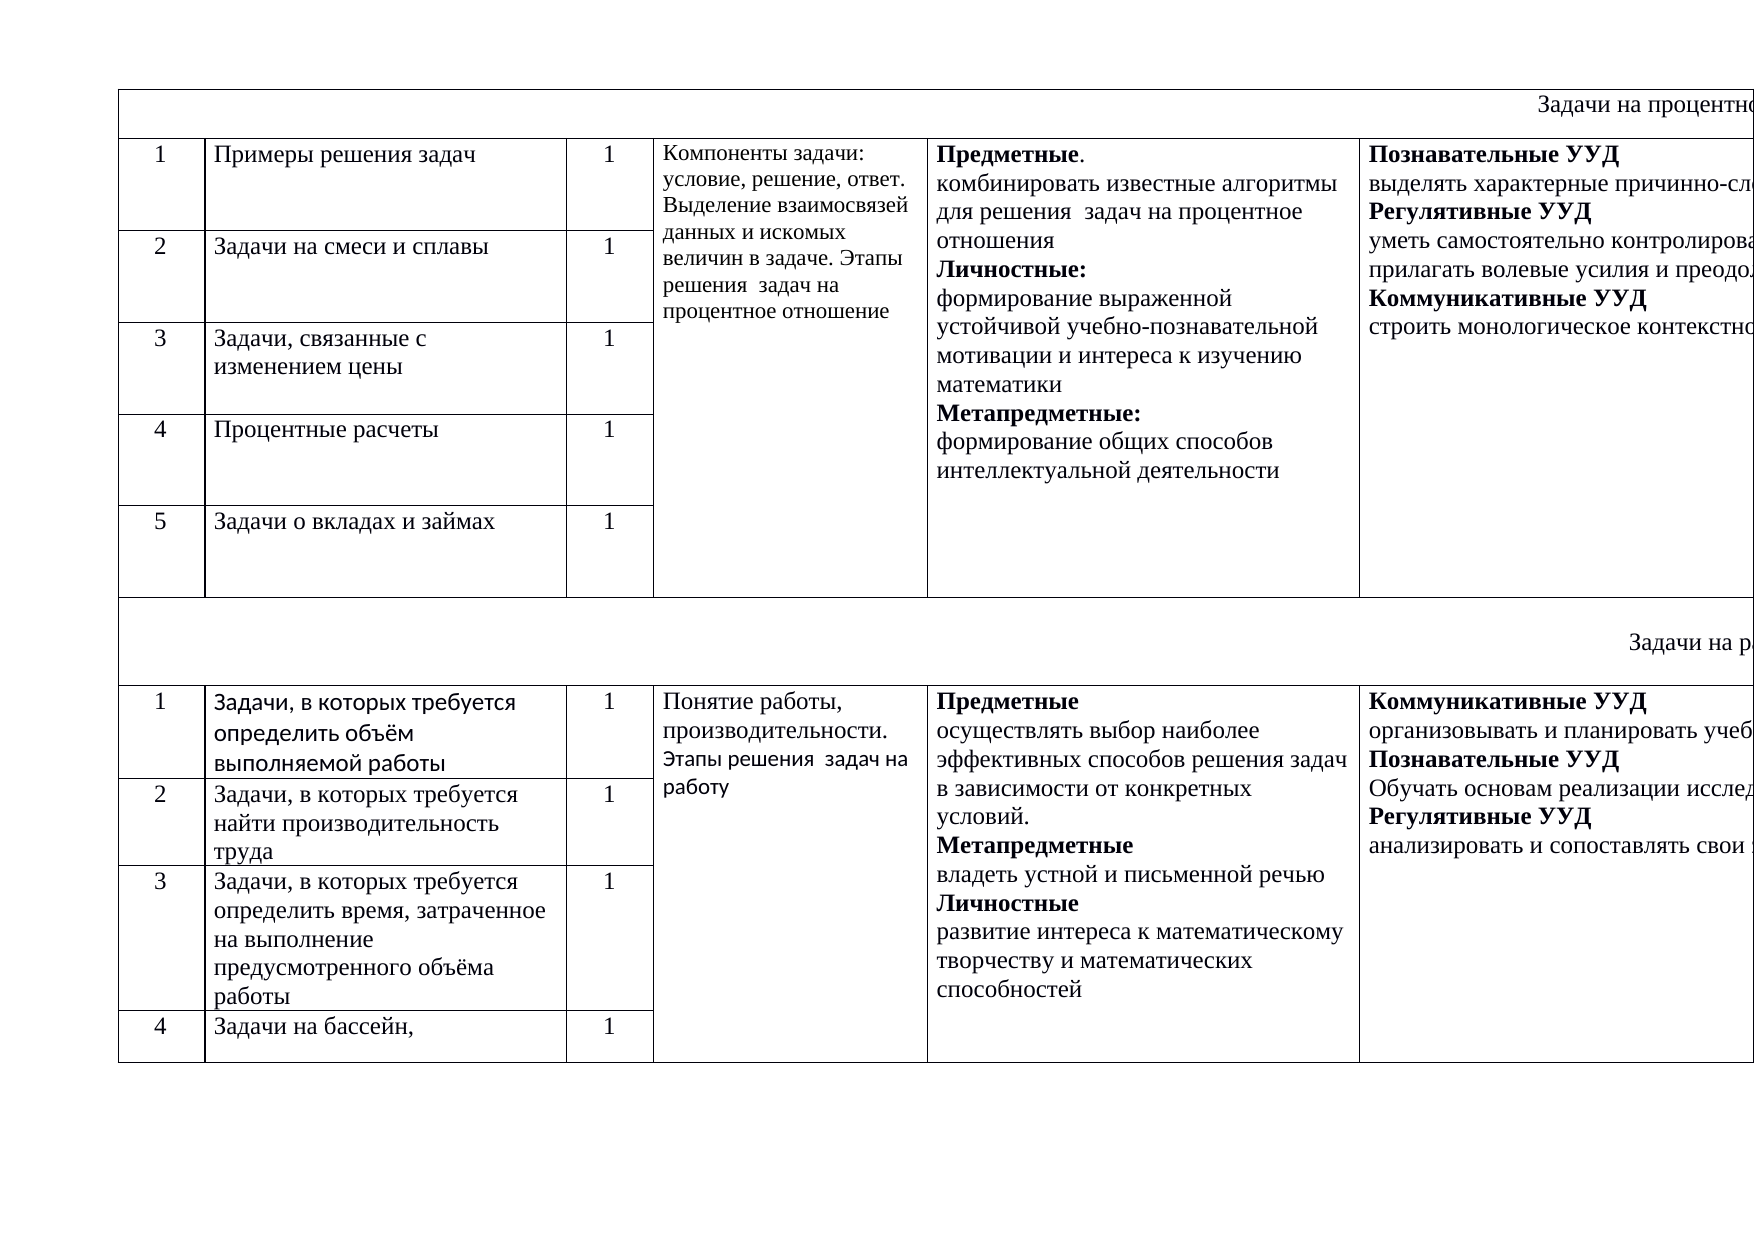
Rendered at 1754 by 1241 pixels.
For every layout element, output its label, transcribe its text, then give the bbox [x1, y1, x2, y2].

table_cell 1 [567, 866, 653, 1010]
table_cell 2 [119, 231, 204, 322]
table_cell Задачи, связанные с изменением цены [206, 323, 566, 413]
table_cell 1 [119, 686, 204, 778]
table_cell Задачи, в которых требуется определить объём выполняемой работы [206, 686, 566, 778]
table_cell 3 [119, 323, 204, 413]
table_cell 1 [567, 1011, 653, 1062]
table_cell 4 [119, 1011, 204, 1062]
table_cell Компоненты задачи: условие, решение, ответ. Выделение взаимосвязей данных и искомых величин в задаче. Этапы решения задач на процентное отношение [654, 139, 927, 597]
table_cell 1 [567, 139, 653, 230]
table_cell 1 [567, 686, 653, 778]
table_cell Понятие работы, производительности. Этапы решения задач на работу [654, 686, 927, 1062]
table_cell 1 [119, 139, 204, 230]
table_cell 5 [119, 506, 204, 597]
table_cell Задачи о вкладах и займах [206, 506, 566, 597]
table_cell 1 [567, 231, 653, 322]
table_cell 3 [119, 866, 204, 1010]
table_cell Задачи, в которых требуется определить время, затраченное на выполнение предусмотренного объёма работы [206, 866, 566, 1010]
table_cell Задачи на процентное отношение (5 часов) [119, 90, 1753, 138]
table_cell 1 [567, 415, 653, 505]
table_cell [1360, 139, 1753, 597]
table_cell 1 [567, 323, 653, 413]
table_cell 1 [567, 779, 653, 865]
table_cell Предметные осуществлять выбор наиболее эффективных способов решения задач в зависимости от конкретных условий. Метапредметные владеть устной и письменной речью Личностные развитие интереса к математическому творчеству и математических способностей [928, 686, 1359, 1062]
table_cell Задачи, в которых требуется найти производительность труда [206, 779, 566, 865]
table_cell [206, 1011, 566, 1062]
table_cell Процентные расчеты [206, 415, 566, 505]
table_cell Задачи на работу (4 часа). [119, 598, 1753, 685]
table_cell Примеры решения задач [206, 139, 566, 230]
table_cell 2 [119, 779, 204, 865]
table_cell 4 [119, 415, 204, 505]
table_cell Предметные. комбинировать известные алгоритмы для решения задач на процентное отношения Личностные: формирование выраженной устойчивой учебно-познавательной мотивации и интереса к изучению математики Метапредметные: формирование общих способов интеллектуальной деятельности [928, 139, 1359, 597]
table_cell 1 [567, 506, 653, 597]
table_cell Коммуникативные УУД организовывать и планировать учебное сотрудничество с учителем и сверстниками Познавательные УУД Обучать основам реализации исследовательской деятельности Регулятивные УУД анализировать и сопоставлять свои знания. [1360, 686, 1753, 1062]
table_cell Задачи на смеси и сплавы [206, 231, 566, 322]
